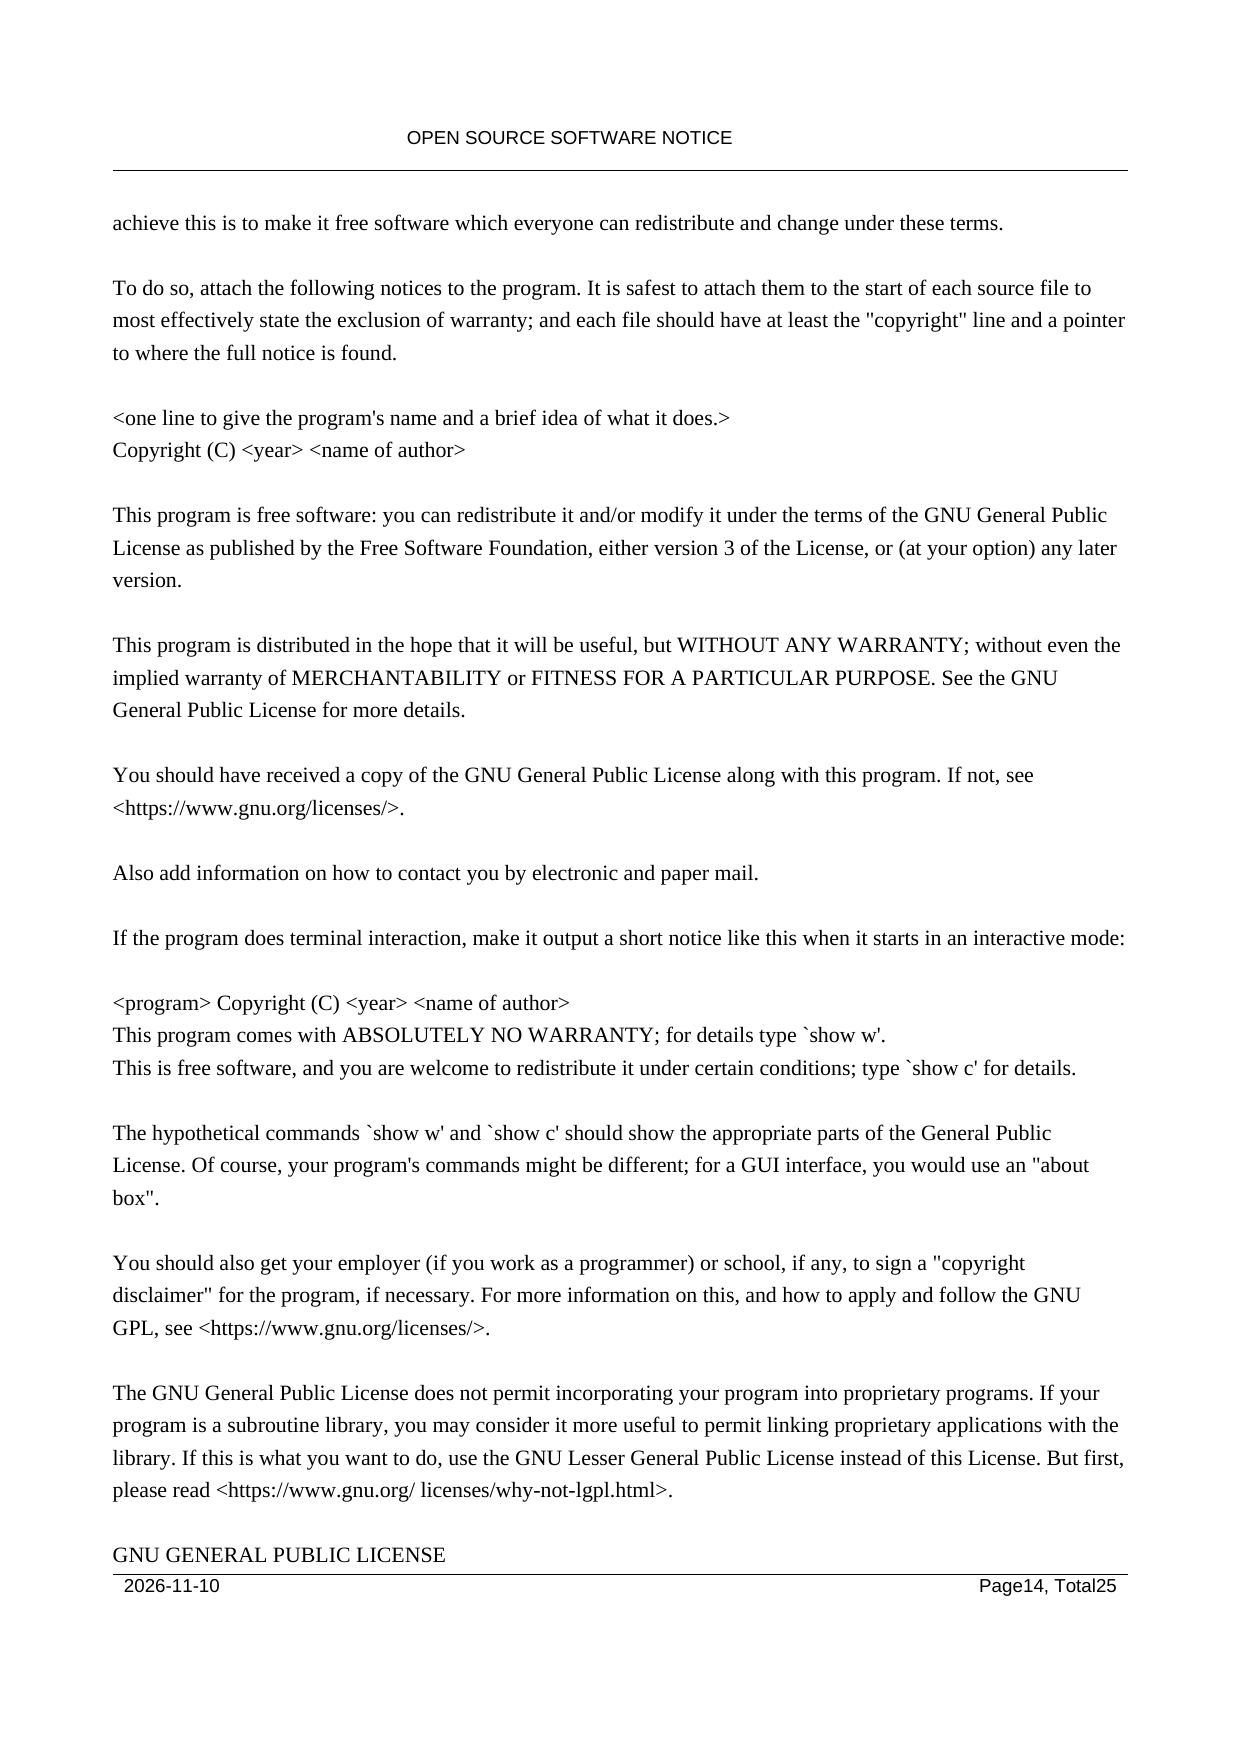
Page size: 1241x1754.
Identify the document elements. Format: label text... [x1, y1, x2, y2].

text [112, 206, 1128, 239]
text This program is distributed in the hope that it will be useful, but WITHOUT ANY WARRANTY; without even the implied warranty of MERCHANTABILITY or FITNESS FOR A PARTICULAR PURPOSE. See the GNU General Public License for more details. [112, 629, 1128, 726]
text Also add information on how to contact you by electronic and paper mail. [112, 856, 1128, 889]
text You should have received a copy of the GNU General Public License along with this program. If not, see <https://www.gnu.org/licenses/>. [112, 759, 1128, 824]
text <one line to give the program's name and a brief idea of what it does.> [112, 401, 1128, 434]
text This program comes with ABSOLUTELY NO WARRANTY; for details type `show w'. [112, 1019, 1128, 1051]
text This program is free software: you can redistribute it and/or modify it under the terms of the GNU General Public License as published by the Free Software Foundation, either version 3 of the License, or (at your option) any later version. [112, 499, 1128, 596]
text This is free software, and you are welcome to redistribute it under certain conditions; type `show c' for details. [112, 1051, 1128, 1084]
text If the program does terminal interaction, make it output a short notice like this when it starts in an interactive mode: [112, 921, 1128, 954]
text The hypothetical commands `show w' and `show c' should show the appropriate parts of the General Public License. Of course, your program's commands might be different; for a GUI interface, you would use an "about box". [112, 1116, 1128, 1214]
text Copyright (C) <year> <name of author> [112, 434, 1128, 466]
text The GNU General Public License does not permit incorporating your program into proprietary programs. If your program is a subroutine library, you may consider it more useful to permit linking proprietary applications with the library. If this is what you want to do, use the GNU Lesser General Public License instead of this License. But first, please read <https://www.gnu.org/ licenses/why-not-lgpl.html>. GNU GENERAL PUBLIC LICENSE [112, 1376, 1128, 1571]
text To do so, attach the following notices to the program. It is safest to attach them to the start of each source file to most effectively state the exclusion of warranty; and each file should have at least the "copyright" line and a pointer to where the full notice is found. [112, 271, 1128, 369]
text You should also get your employer (if you work as a programmer) or school, if any, to sign a "copyright disclaimer" for the program, if necessary. For more information on this, and how to apply and follow the GNU GPL, see <https://www.gnu.org/licenses/>. [112, 1246, 1128, 1344]
text <program> Copyright (C) <year> <name of author> [112, 986, 1128, 1019]
